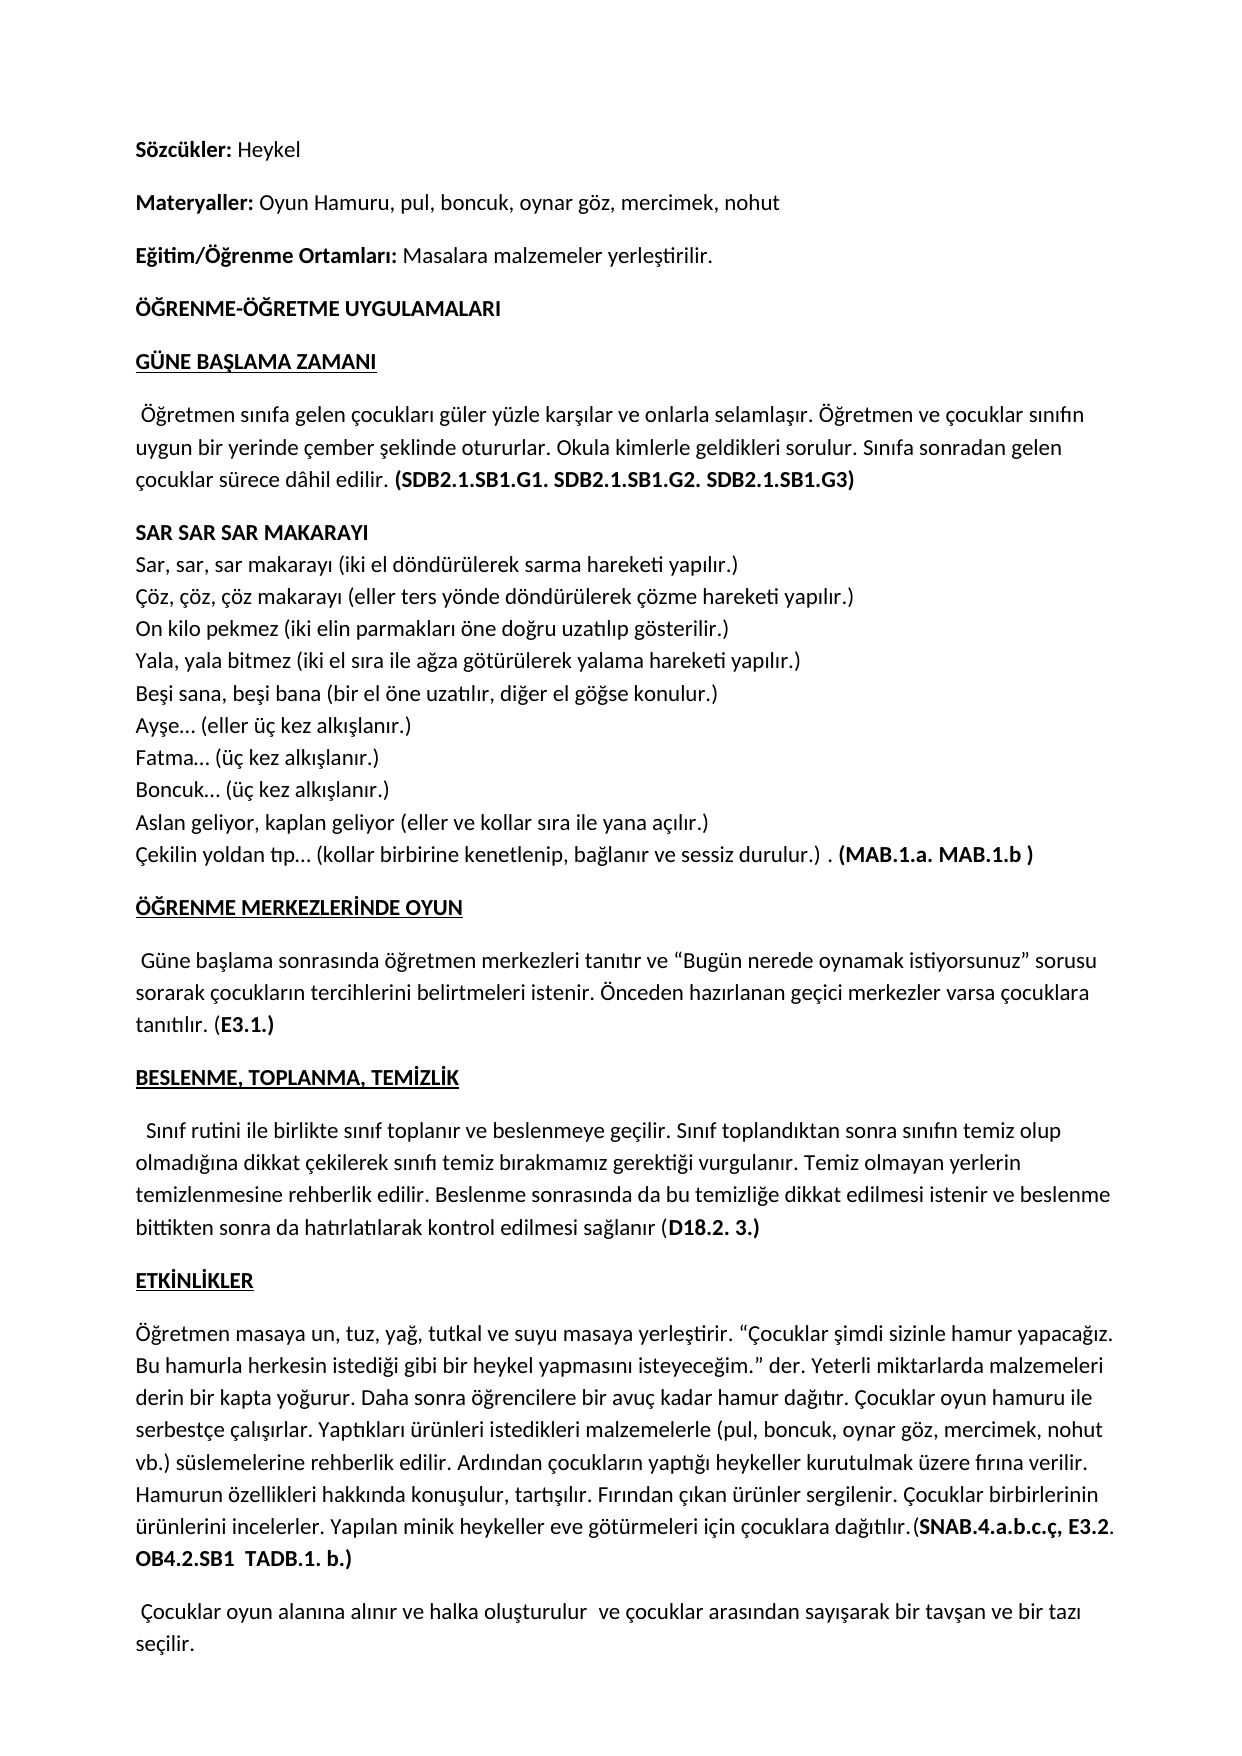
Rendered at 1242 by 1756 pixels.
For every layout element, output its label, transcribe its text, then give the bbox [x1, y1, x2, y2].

text ÖĞRENME-ÖĞRETME UYGULAMALARI [135, 294, 1117, 322]
text ETKİNLİKLER [135, 1266, 1117, 1294]
text Eğitim/Öğrenme Ortamları: Masalara malzemeler yerleştirilir. [135, 241, 1117, 269]
text Sözcükler: Heykel [135, 135, 1117, 163]
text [135, 1597, 1117, 1657]
text GÜNE BAŞLAMA ZAMANI [135, 347, 1117, 376]
text ÖĞRENME MERKEZLERİNDE OYUN [135, 893, 1117, 921]
text SAR SAR SAR MAKARAYI Sar, sar, sar makarayı (iki el döndürülerek sarma hareketi yapılır.) Çöz, çöz, çöz makarayı (eller ters yönde döndürülerek çözme hareketi yapılır.) On kilo pekmez (iki elin parmakları öne doğru uzatılıp gösterilir.) Yala, yala bitmez (iki el sıra ile ağza götürülerek yalama hareketi yapılır.) Beşi sana, beşi bana (bir el öne uzatılır, diğer el göğse konulur.) Ayşe… (eller üç kez alkışlanır.) Fatma… (üç kez alkışlanır.) Boncuk… (üç kez alkışlanır.) Aslan geliyor, kaplan geliyor (eller ve kollar sıra ile yana açılır.) Çekilin yoldan tıp… (kollar birbirine kenetlenip, bağlanır ve sessiz durulur.) . (MAB.1.a. MAB.1.b ) [135, 518, 1117, 868]
text Sınıf rutini ile birlikte sınıf toplanır ve beslenmeye geçilir. Sınıf toplandıktan sonra sınıfın temiz olup olmadığına dikkat çekilerek sınıfı temiz bırakmamız gerektiği vurgulanır. Temiz olmayan yerlerin temizlenmesine rehberlik edilir. Beslenme sonrasında da bu temizliğe dikkat edilmesi istenir ve beslenme bittikten sonra da hatırlatılarak kontrol edilmesi sağlanır (D18.2. 3.) [135, 1116, 1117, 1241]
text Öğretmen sınıfa gelen çocukları güler yüzle karşılar ve onlarla selamlaşır. Öğretmen ve çocuklar sınıfın uygun bir yerinde çember şeklinde otururlar. Okula kimlerle geldikleri sorulur. Sınıfa sonradan gelen çocuklar sürece dâhil edilir. (SDB2.1.SB1.G1. SDB2.1.SB1.G2. SDB2.1.SB1.G3) [135, 401, 1117, 493]
text Öğretmen masaya un, tuz, yağ, tutkal ve suyu masaya yerleştirir. “Çocuklar şimdi sizinle hamur yapacağız. Bu hamurla herkesin istediği gibi bir heykel yapmasını isteyeceğim.” der. Yeterli miktarlarda malzemeleri derin bir kapta yoğurur. Daha sonra öğrencilere bir avuç kadar hamur dağıtır. Çocuklar oyun hamuru ile serbestçe çalışırlar. Yaptıkları ürünleri istedikleri malzemelerle (pul, boncuk, oynar göz, mercimek, nohut vb.) süslemelerine rehberlik edilir. Ardından çocukların yaptığı heykeller kurutulmak üzere fırına verilir. Hamurun özellikleri hakkında konuşulur, tartışılır. Fırından çıkan ürünler sergilenir. Çocuklar birbirlerinin ürünlerini incelerler. Yapılan minik heykeller eve götürmeleri için çocuklara dağıtılır.(SNAB.4.a.b.c.ç, E3.2. OB4.2.SB1 TADB.1. b.) [135, 1319, 1117, 1572]
text Materyaller: Oyun Hamuru, pul, boncuk, oynar göz, mercimek, nohut [135, 188, 1117, 216]
text BESLENME, TOPLANMA, TEMİZLİK [135, 1063, 1117, 1091]
text Güne başlama sonrasında öğretmen merkezleri tanıtır ve “Bugün nerede oynamak istiyorsunuz” sorusu sorarak çocukların tercihlerini belirtmeleri istenir. Önceden hazırlanan geçici merkezler varsa çocuklara tanıtılır. (E3.1.) [135, 946, 1117, 1038]
